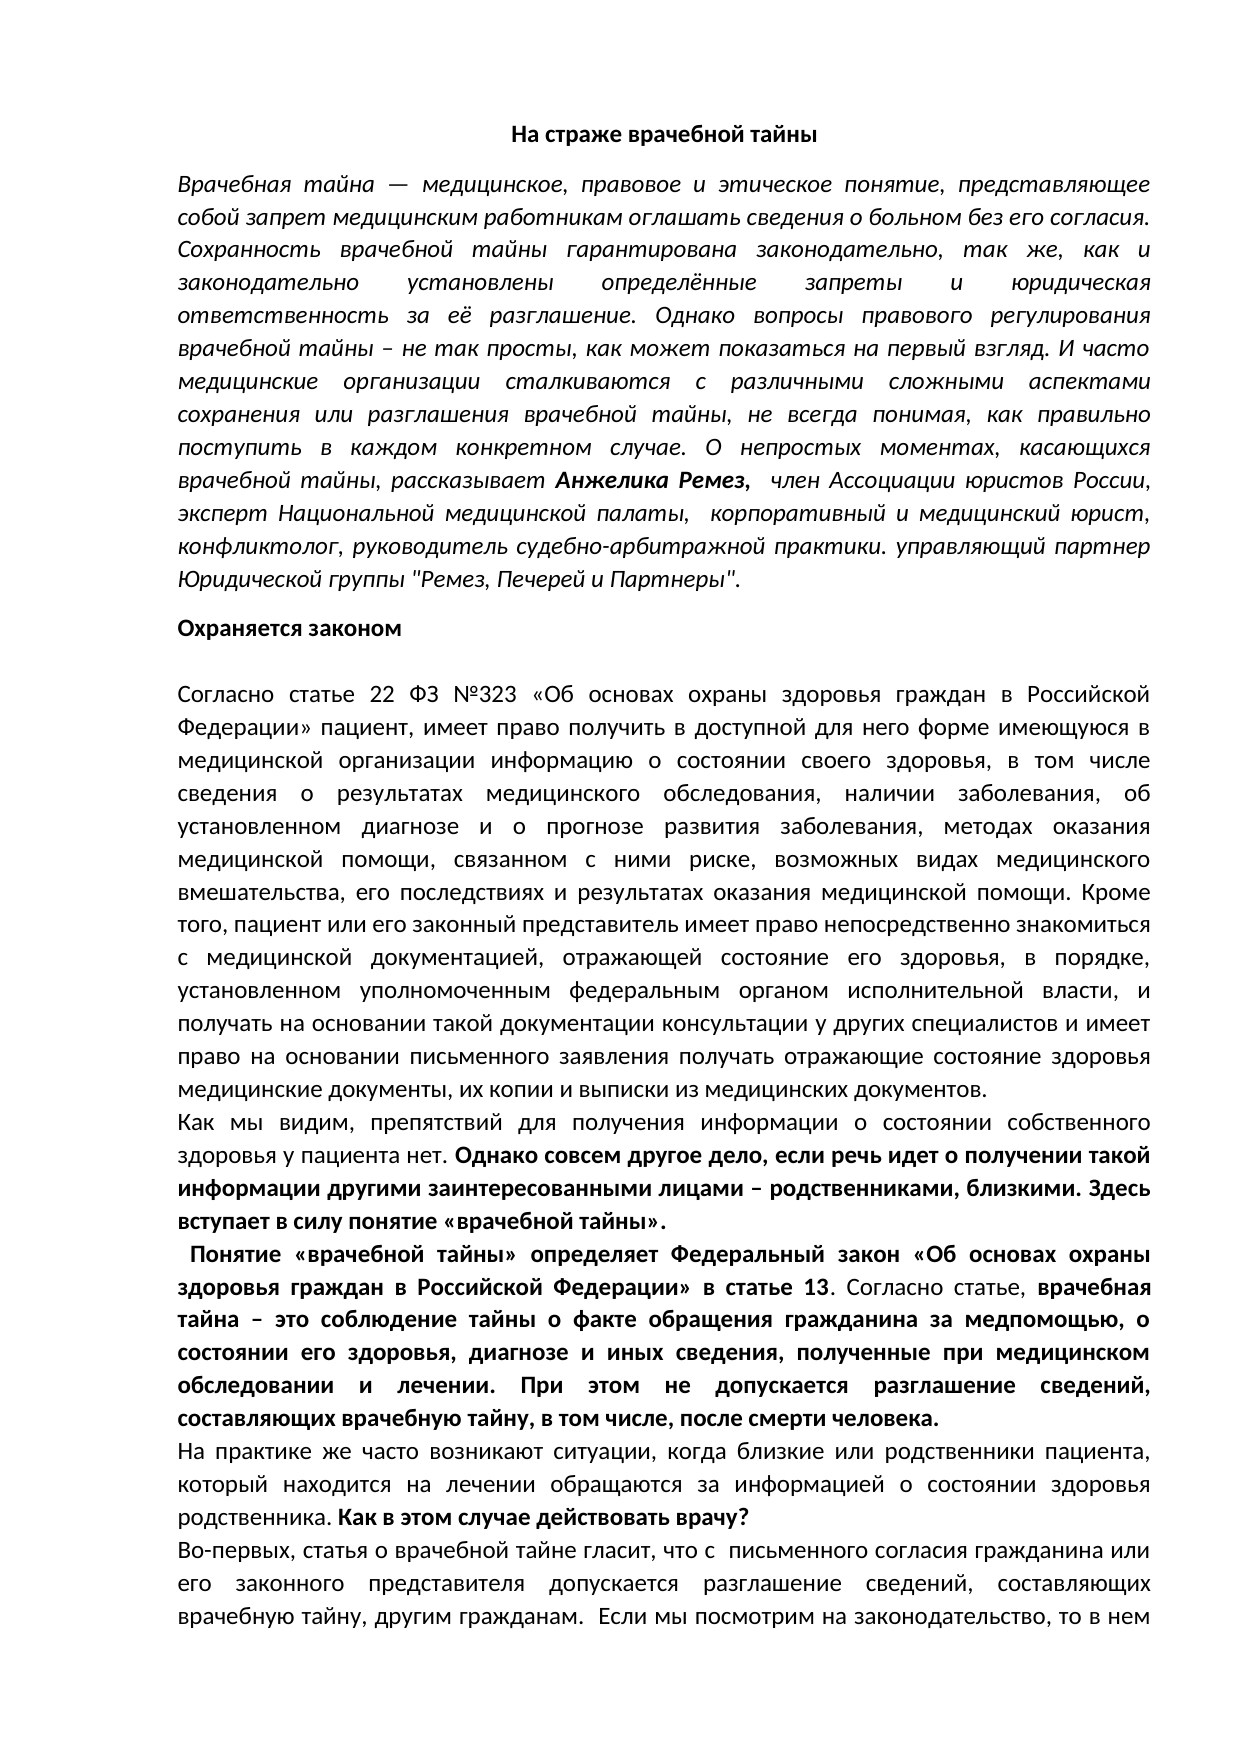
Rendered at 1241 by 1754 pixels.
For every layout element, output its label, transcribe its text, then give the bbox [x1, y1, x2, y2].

text На страже врачебной тайны [177, 118, 1152, 149]
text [177, 1534, 1152, 1630]
text Врачебная тайна — медицинское, правовое и этическое понятие, представляющее собой запрет медицинским работникам оглашать сведения о больном без его согласия. Сохранность врачебной тайны гарантирована законодательно, так же, как и законодательно установлены определённые запреты и юридическая ответственность за её разглашение. Однако вопросы правового регулирования врачебной тайны – не так просты, как может показаться на первый взгляд. И часто медицинские организации сталкиваются с различными сложными аспектами сохранения или разглашения врачебной тайны, не всегда понимая, как правильно поступить в каждом конкретном случае. О непростых моментах, касающихся врачебной тайны, рассказывает Анжелика Ремез, член Ассоциации юристов России, эксперт Национальной медицинской палаты, корпоративный и медицинский юрист, конфликтолог, руководитель судебно-арбитражной практики. управляющий партнер Юридической группы "Ремез, Печерей и Партнеры". [177, 168, 1152, 593]
text Охраняется законом [177, 612, 1152, 643]
text Согласно статье 22 ФЗ №323 «Об основах охраны здоровья граждан в Российской Федерации» пациент, имеет право получить в доступной для него форме имеющуюся в медицинской организации информацию о состоянии своего здоровья, в том числе сведения о результатах медицинского обследования, наличии заболевания, об установленном диагнозе и о прогнозе развития заболевания, методах оказания медицинской помощи, связанном с ними риске, возможных видах медицинского вмешательства, его последствиях и результатах оказания медицинской помощи. Кроме того, пациент или его законный представитель имеет право непосредственно знакомиться с медицинской документацией, отражающей состояние его здоровья, в порядке, установленном уполномоченным федеральным органом исполнительной власти, и получать на основании такой документации консультации у других специалистов и имеет право на основании письменного заявления получать отражающие состояние здоровья медицинские документы, их копии и выписки из медицинских документов. [177, 678, 1152, 1104]
text Как мы видим, препятствий для получения информации о состоянии собственного здоровья у пациента нет. Однако совсем другое дело, если речь идет о получении такой информации другими заинтересованными лицами – родственниками, близкими. Здесь вступает в силу понятие «врачебной тайны». [177, 1106, 1152, 1235]
text На практике же часто возникают ситуации, когда близкие или родственники пациента, который находится на лечении обращаются за информацией о состоянии здоровья родственника. Как в этом случае действовать врачу? [177, 1435, 1152, 1532]
text Понятие «врачебной тайны» определяет Федеральный закон «Об основах охраны здоровья граждан в Российской Федерации» в статье 13. Согласно статье, врачебная тайна – это соблюдение тайны о факте обращения гражданина за медпомощью, о состоянии его здоровья, диагнозе и иных сведения, полученные при медицинском обследовании и лечении. При этом не допускается разглашение сведений, составляющих врачебную тайну, в том числе, после смерти человека. [177, 1238, 1152, 1433]
